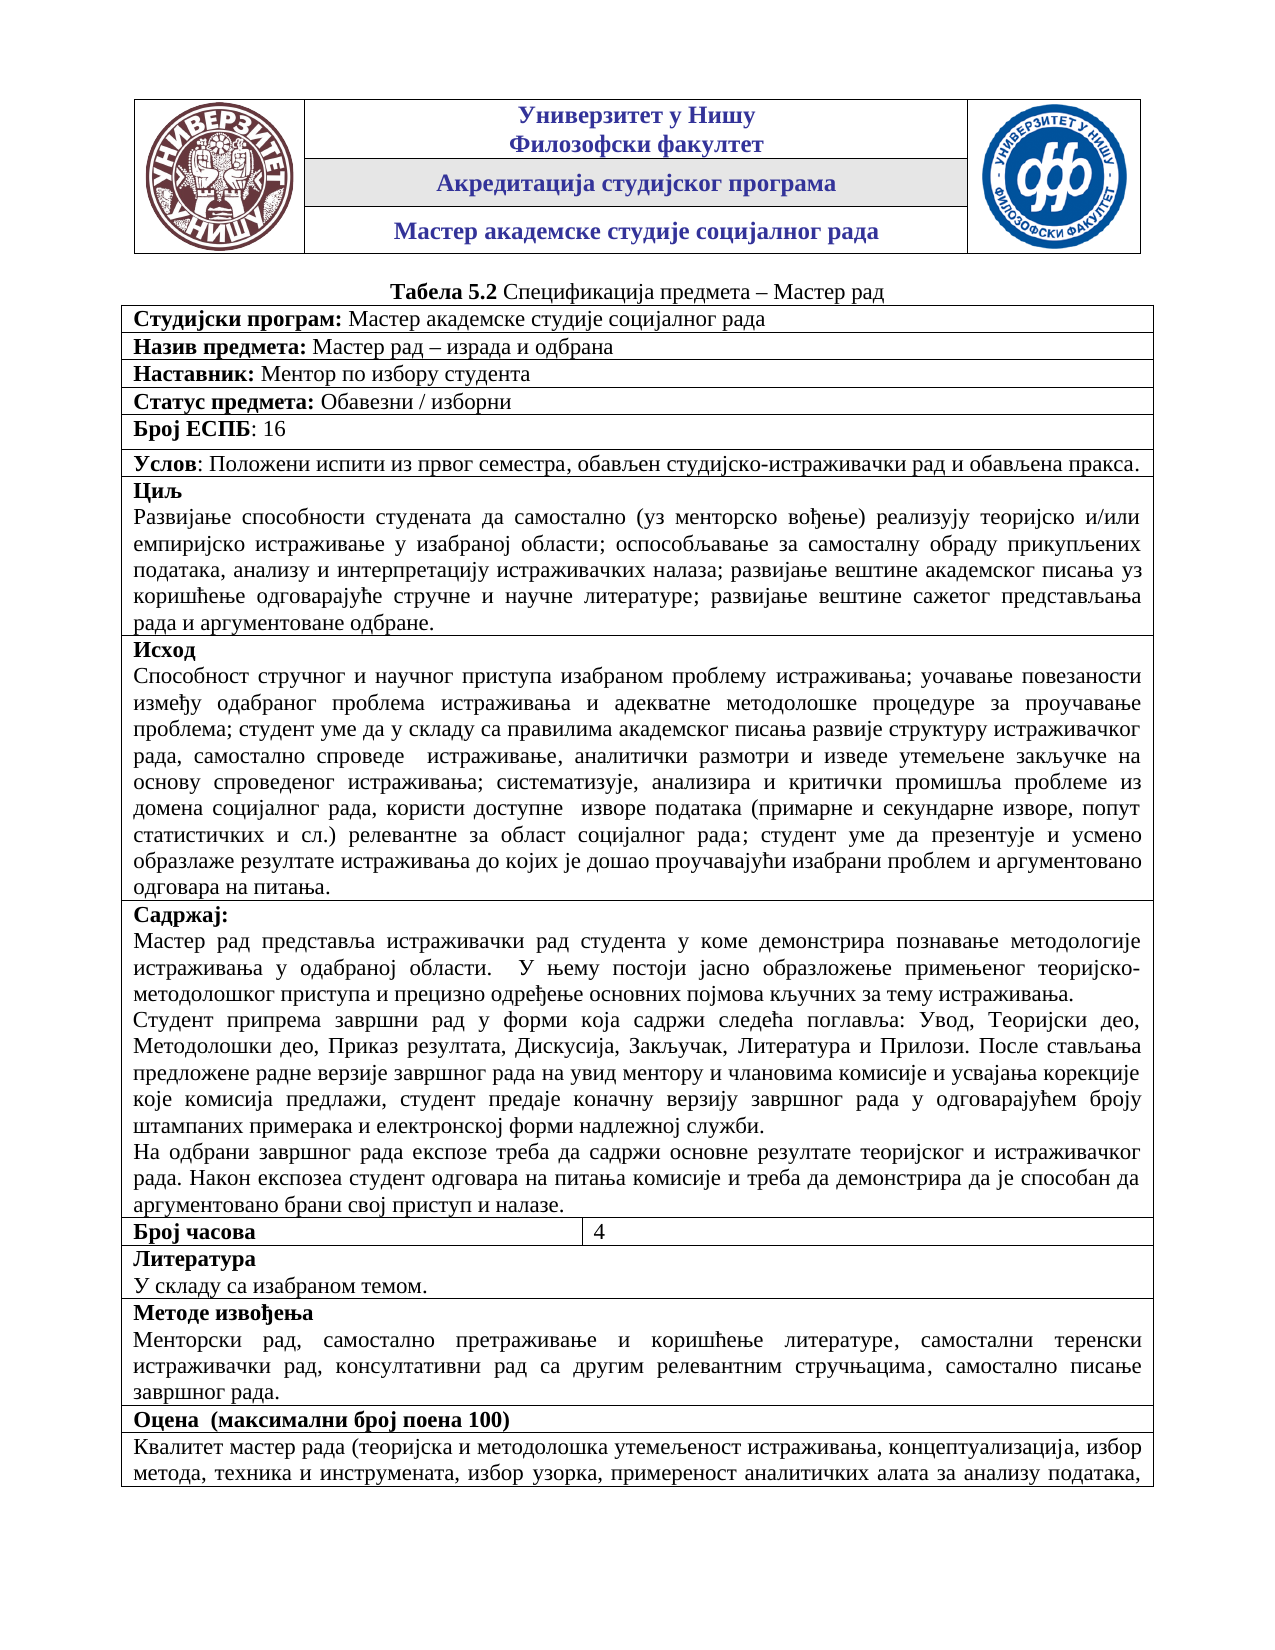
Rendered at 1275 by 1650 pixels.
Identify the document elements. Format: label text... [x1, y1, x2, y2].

table_header Студијски програм: Мастер академске студије социјалног рада [122, 306, 1153, 332]
table_cell Статус предмета: Обавезни / изборни [122, 388, 1153, 414]
table_cell Литература У складу са изабраном темом. [122, 1246, 1153, 1298]
picture [145, 102, 294, 251]
table_cell 4 [583, 1218, 1153, 1244]
table_cell Назив предмета: Мастер рад – израда и одбрана [122, 333, 1153, 359]
table_cell Број ЕСПБ: 16 [122, 415, 1153, 449]
table_cell Методе извођења Менторски рад, самостално претраживање и коришћење литературе, самостални теренски истраживачки рад, консултативни рад са другим релевантним стручњацима, самостално писање завршног рада. [122, 1299, 1153, 1405]
table_cell Садржај: Мастер рад представља истраживачки рад студента у коме демонстрира познавање методологије истраживања у одабраној области. У њему постоји јасно образложење примењеног теоријско-методолошког приступа и прецизно одређење основних појмова кључних за тему истраживања. Студент припрема завршни рад у форми која садржи следећа поглавља: Увод, Теоријски део, Методолошки део, Приказ резултата, Дискусија, Закључак, Литература и Прилози. После стављања предложене радне верзије завршног рада на увид ментору и члановима комисије и усвајања корекције које комисија предлажи, студент предаје коначну верзију завршног рада у одговарајућем броју штампаних примерака и електронској форми надлежној служби. На одбрани завршног рада експозе треба да садржи основне резултате теоријског и истраживачког рада. Након експозеа студент одговара на питања комисије и треба да демонстрира да је способан да аргументовано брани свој приступ и налазе. [122, 901, 1153, 1217]
table_cell Оцена (максимални број поена 100) [122, 1406, 1153, 1432]
table_cell Услов: Положени испити из првог семестра, обављен студијско-истраживачки рад и обављена пракса. [122, 450, 1153, 476]
picture [979, 101, 1130, 252]
table_cell Циљ Развијање способности студената да самостално (уз менторско вођење) реализују теоријско и/или емпиријско истраживање у изабраној области; оспособљавање за самосталну обраду прикупљених података, анализу и интерпретацију истраживачких налаза; развијање вештине академског писања уз коришћење одговарајуће стручне и научне литературе; развијање вештине сажетог представљања рада и аргументоване одбране. [122, 477, 1153, 635]
table_cell Исход Способност стручног и научног приступа изабраном проблему истраживања; уочавање повезаности између одабраног проблема истраживања и адекватне методолошке процедуре за проучавање проблема; студент уме да у складу са правилима академског писања развије структуру истраживачког рада, самостално спроведе истраживање, аналитички размотри и изведе утемељене закључке на основу спроведеног истраживања; систематизује, анализира и критички промишља проблеме из домена социјалног рада, користи доступне изворе података (примарне и секундарне изворе, попут статистичких и сл.) релевантне за област социјалног рада; студент уме да презентује и усмено образлаже резултате истраживања до којих је дошао проучавајући изабрани проблем и аргументовано одговара на питања. [122, 636, 1153, 900]
table_cell Број часова [122, 1218, 582, 1244]
table_cell Наставник: Ментор по избору студента [122, 360, 1153, 387]
text Табела 5.2 Спецификација предмета – Мастер рад [187, 278, 1087, 304]
